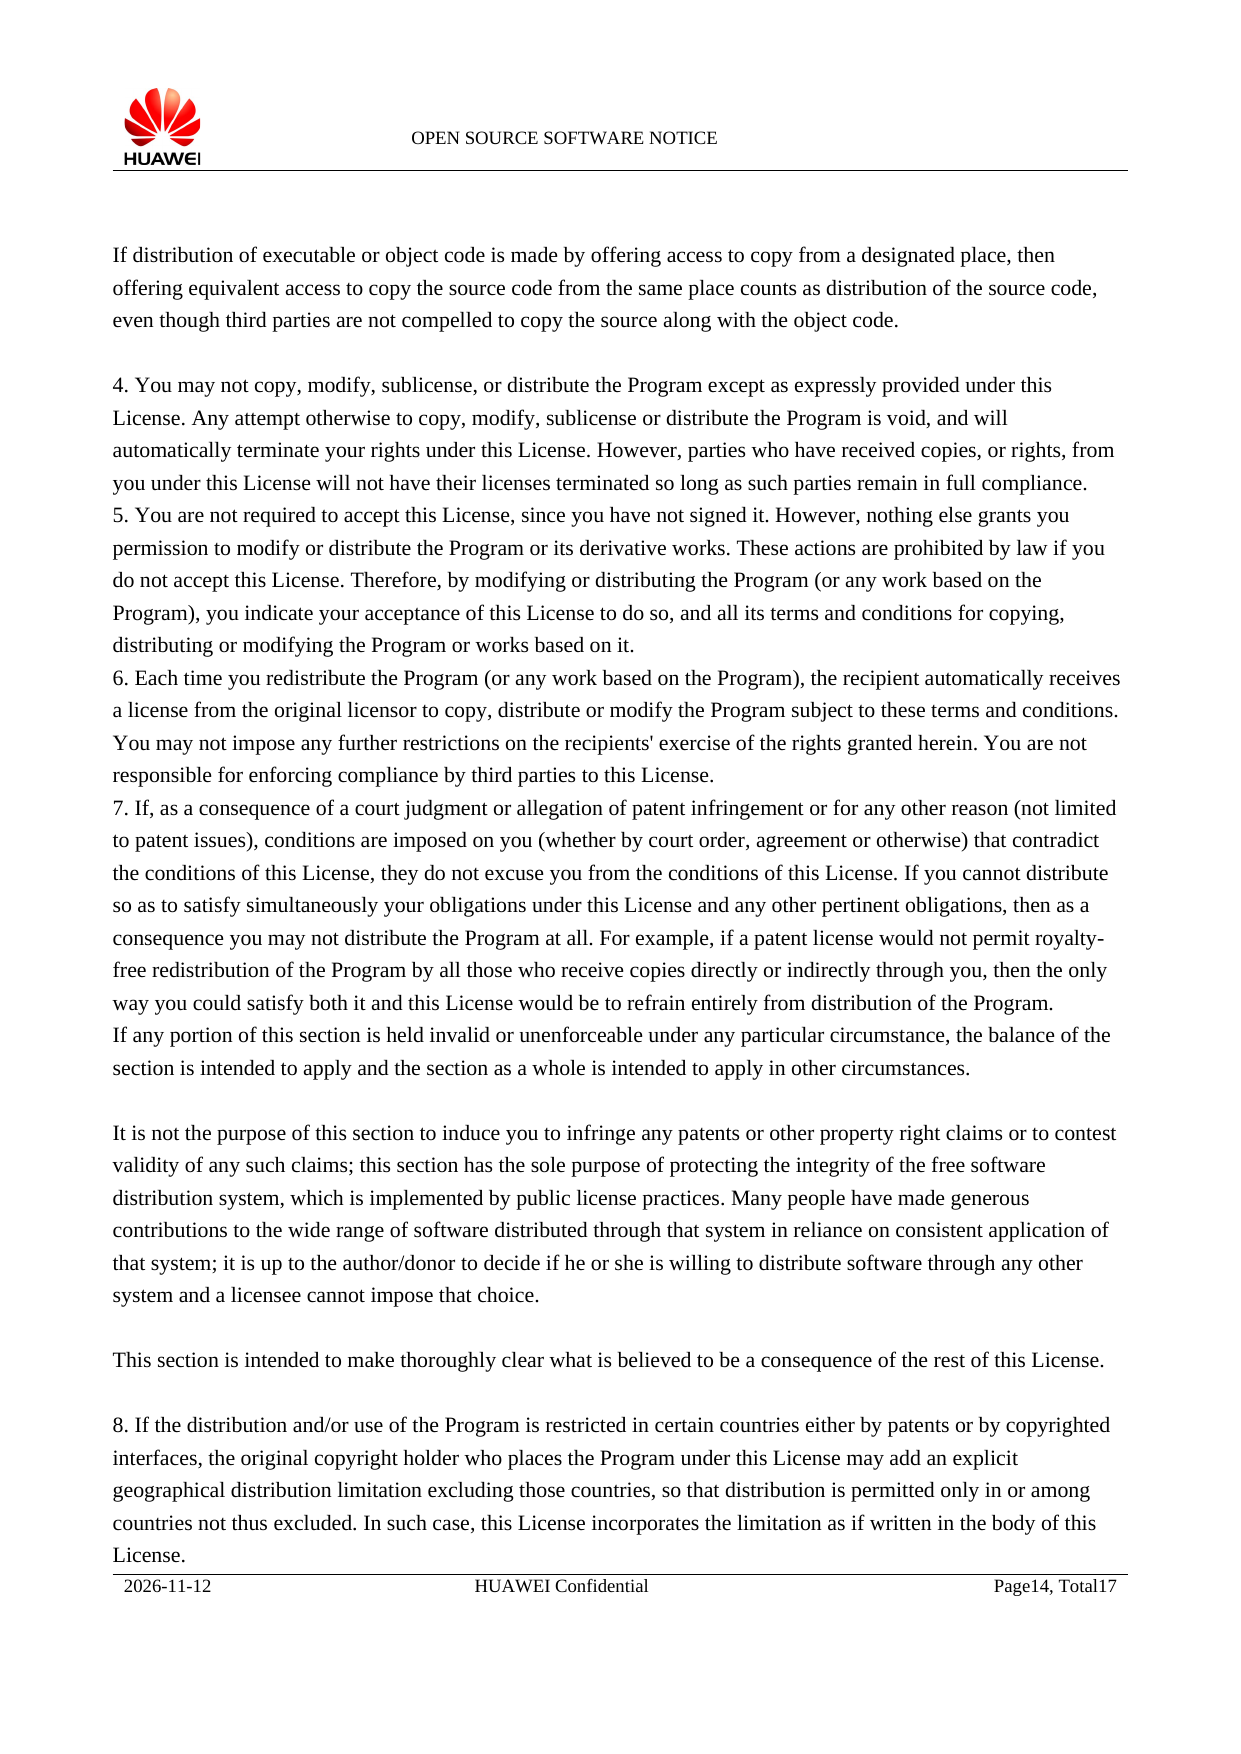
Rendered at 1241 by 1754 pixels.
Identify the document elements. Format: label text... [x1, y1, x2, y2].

picture [124, 88, 201, 165]
